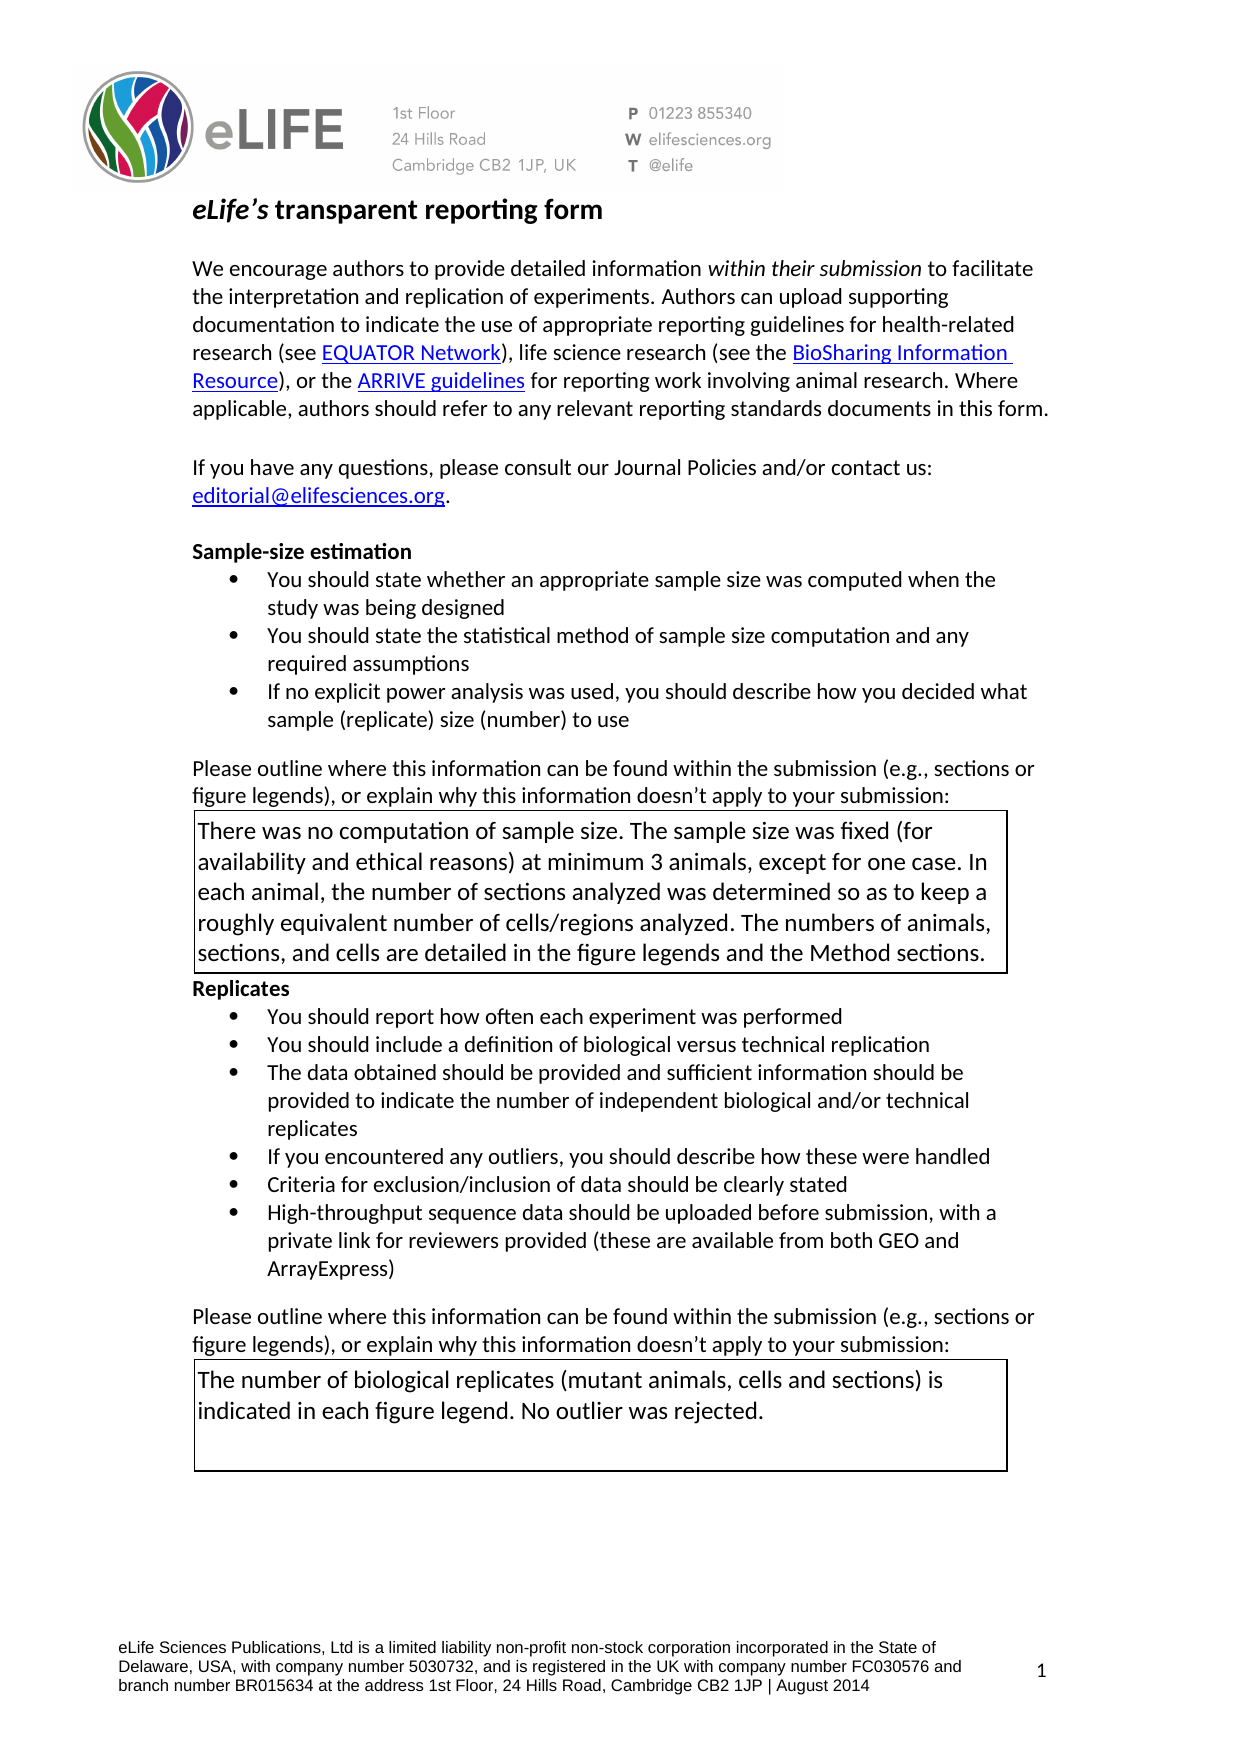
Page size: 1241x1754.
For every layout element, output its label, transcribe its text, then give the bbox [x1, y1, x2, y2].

list If you encountered any outliers, you should describe how these were handled [229, 1142, 1053, 1170]
list High-throughput sequence data should be uploaded before submission, with a private link for reviewers provided (these are available from both GEO and ArrayExpress) [229, 1198, 1053, 1282]
picture [73, 59, 784, 191]
text There was no computation of sample size. The sample size was fixed (for availability and ethical reasons) at minimum 3 animals, except for one case. In each animal, the number of sections analyzed was determined so as to keep a roughly equivalent number of cells/regions analyzed. The numbers of animals, sections, and cells are detailed in the figure legends and the Method sections. [195, 813, 1006, 970]
text If you have any questions, please consult our Journal Policies and/or contact us: editorial@elifesciences.org. [192, 453, 1053, 509]
text The number of biological replicates (mutant animals, cells and sections) is indicated in each figure legend. No outlier was rejected. [195, 1362, 1006, 1425]
text Replicates [192, 838, 1053, 1002]
text Sample-size estimation [192, 537, 1053, 565]
list You should report how often each experiment was performed [229, 1002, 1053, 1030]
text We encourage authors to provide detailed information within their submission to facilitate the interpretation and replication of experiments. Authors can upload supporting documentation to indicate the use of appropriate reporting guidelines for health-related research (see EQUATOR Network), life science research (see the BioSharing Information Resource), or the ARRIVE guidelines for reporting work involving animal research. Where applicable, authors should refer to any relevant reporting standards documents in this form. [192, 254, 1053, 423]
text eLife’s transparent reporting form [192, 191, 1053, 226]
list If no explicit power analysis was used, you should describe how you decided what sample (replicate) size (number) to use [229, 677, 1053, 733]
list You should state the statistical method of sample size computation and any required assumptions [229, 621, 1053, 677]
list You should include a definition of biological versus technical replication [229, 1030, 1053, 1058]
list The data obtained should be provided and sufficient information should be provided to indicate the number of independent biological and/or technical replicates [229, 1058, 1053, 1142]
list You should state whether an appropriate sample size was computed when the study was being designed [229, 565, 1053, 621]
list Criteria for exclusion/inclusion of data should be clearly stated [229, 1170, 1053, 1198]
